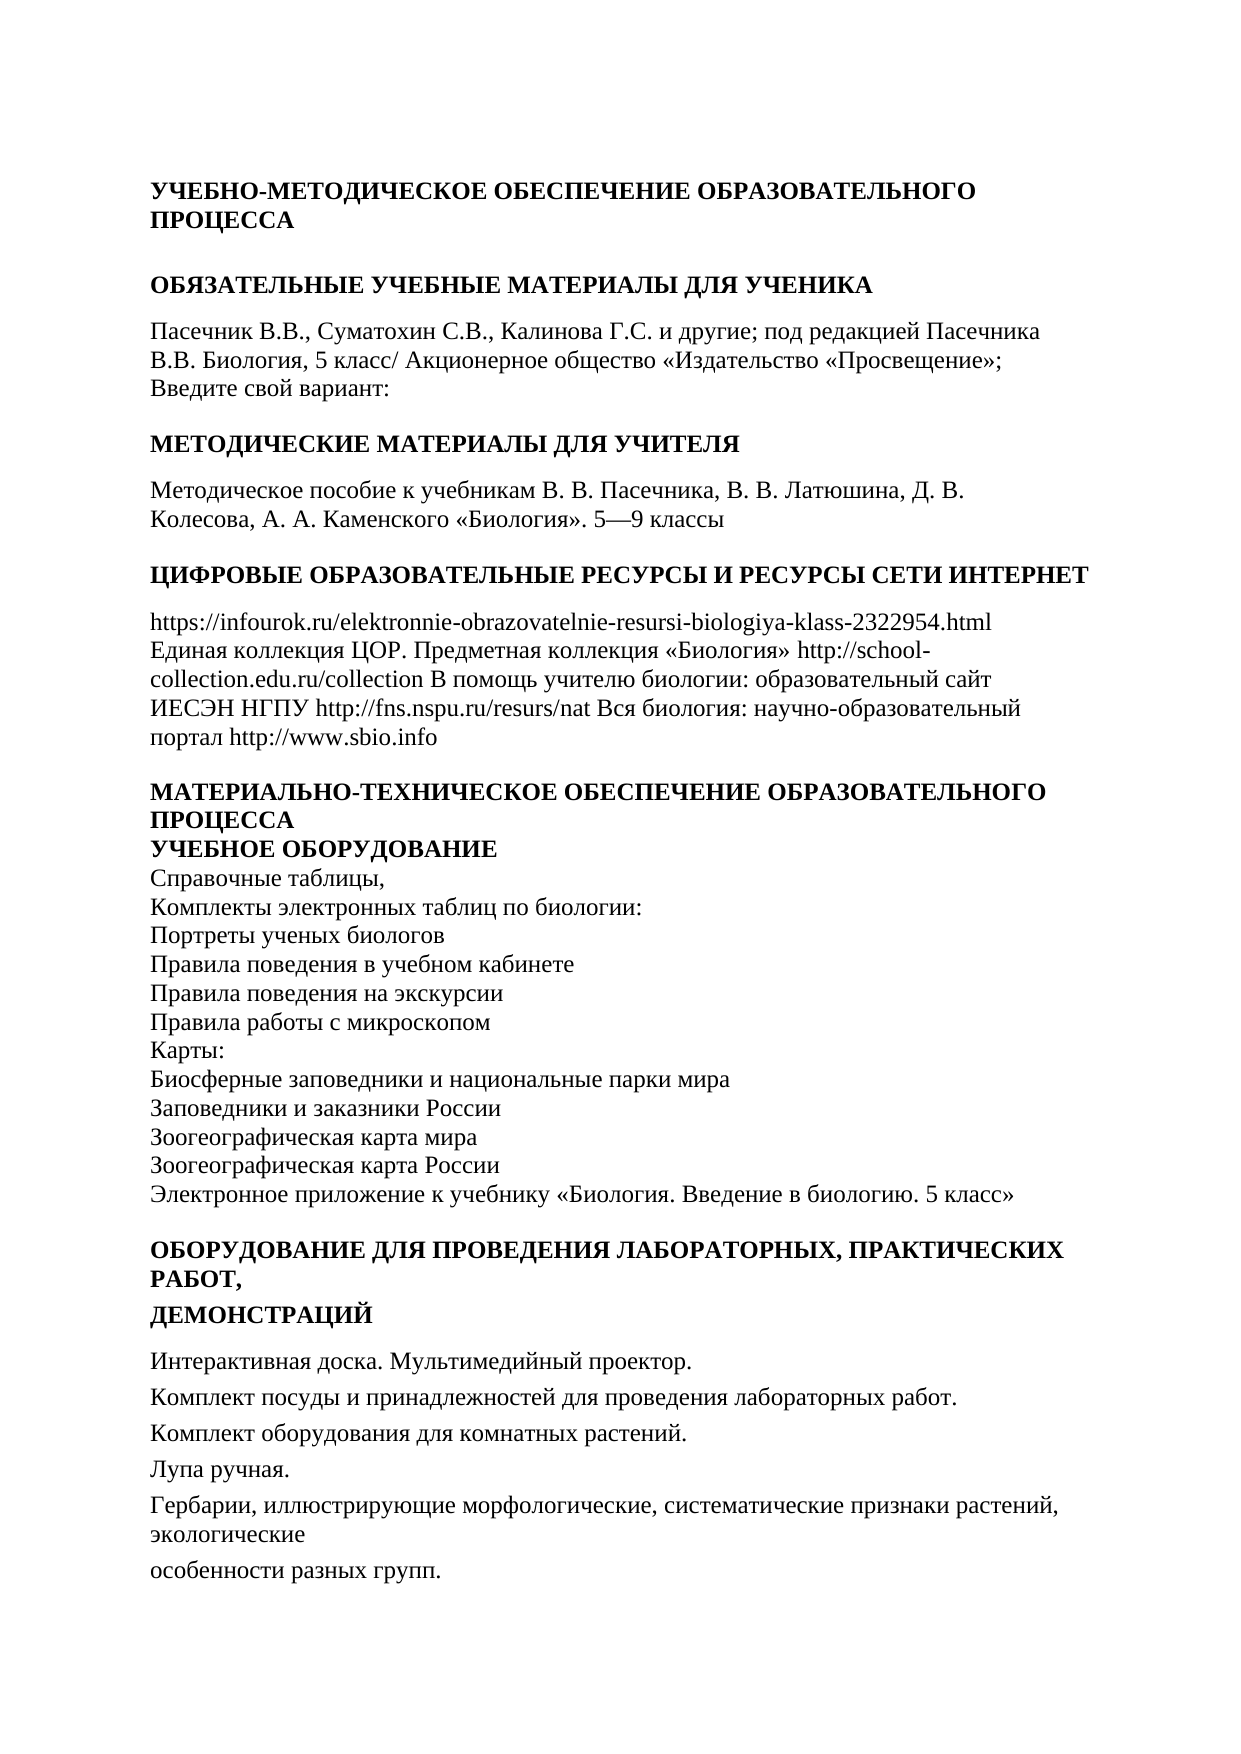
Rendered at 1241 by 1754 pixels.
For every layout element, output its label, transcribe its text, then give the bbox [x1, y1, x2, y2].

text особенности разных групп. [150, 1556, 1090, 1584]
text Комплект посуды и принадлежностей для проведения лабораторных работ. [150, 1382, 1090, 1411]
text УЧЕБНО-МЕТОДИЧЕСКОЕ ОБЕСПЕЧЕНИЕ ОБРАЗОВАТЕЛЬНОГО ПРОЦЕССА [150, 176, 1090, 234]
text Комплекты электронных таблиц по биологии: [150, 892, 1090, 921]
text Зоогеографическая карта мира [150, 1122, 1090, 1151]
text Методическое пособие к учебникам В. В. Пасечника, В. В. Латюшина, Д. В. Колесова, А. А. Каменского «Биология». 5—9 классы [150, 476, 985, 533]
text Пасечник В.В., Суматохин С.В., Калинова Г.С. и другие; под редакцией Пасечника В.В. Биология, 5 класс/ Акционерное общество «Издательство «Просвещение»; Введите свой вариант: [150, 316, 1075, 402]
text МАТЕРИАЛЬНО-ТЕХНИЧЕСКОЕ ОБЕСПЕЧЕНИЕ ОБРАЗОВАТЕЛЬНОГО ПРОЦЕССА [150, 777, 1090, 834]
text ЦИФРОВЫЕ ОБРАЗОВАТЕЛЬНЫЕ РЕСУРСЫ И РЕСУРСЫ СЕТИ ИНТЕРНЕТ [150, 561, 1090, 589]
text Карты: [150, 1036, 1090, 1064]
text Портреты ученых биологов [150, 921, 1090, 949]
text Электронное приложение к учебнику «Биология. Введение в биологию. 5 класс» [150, 1179, 1090, 1208]
text Биосферные заповедники и национальные парки мира [150, 1064, 1090, 1093]
text ОБОРУДОВАНИЕ ДЛЯ ПРОВЕДЕНИЯ ЛАБОРАТОРНЫХ, ПРАКТИЧЕСКИХ РАБОТ, [150, 1235, 1090, 1293]
text УЧЕБНОЕ ОБОРУДОВАНИЕ [150, 834, 1090, 863]
text Лупа ручная. [150, 1454, 1090, 1483]
text Зоогеографическая карта России [150, 1151, 1090, 1179]
text Интерактивная доска. Мультимедийный проектор. [150, 1346, 1090, 1375]
text Справочные таблицы, [150, 863, 1090, 892]
text ДЕМОНСТРАЦИЙ [150, 1300, 1090, 1329]
text Правила работы с микроскопом [150, 1007, 1090, 1036]
text https://infourok.ru/elektronnie-obrazovatelnie-resursi-biologiya-klass-2322954.html Единая коллекция ЦОР. Предметная коллекция «Биология» http://school-collection.edu.ru/collection В помощь учителю биологии: образовательный сайт ИЕСЭН НГПУ http://fns.nspu.ru/resurs/nat Вся биология: научно-образовательный портал http://www.sbio.info [150, 607, 1045, 751]
text Правила поведения на экскурсии [150, 978, 1090, 1007]
text МЕТОДИЧЕСКИЕ МАТЕРИАЛЫ ДЛЯ УЧИТЕЛЯ [150, 429, 1090, 458]
text ОБЯЗАТЕЛЬНЫЕ УЧЕБНЫЕ МАТЕРИАЛЫ ДЛЯ УЧЕНИКА [150, 270, 1090, 299]
text Правила поведения в учебном кабинете [150, 949, 1090, 978]
text Комплект оборудования для комнатных растений. [150, 1418, 1090, 1447]
text Гербарии, иллюстрирующие морфологические, систематические признаки растений, экологические [150, 1491, 1090, 1548]
text Заповедники и заказники России [150, 1093, 1090, 1122]
